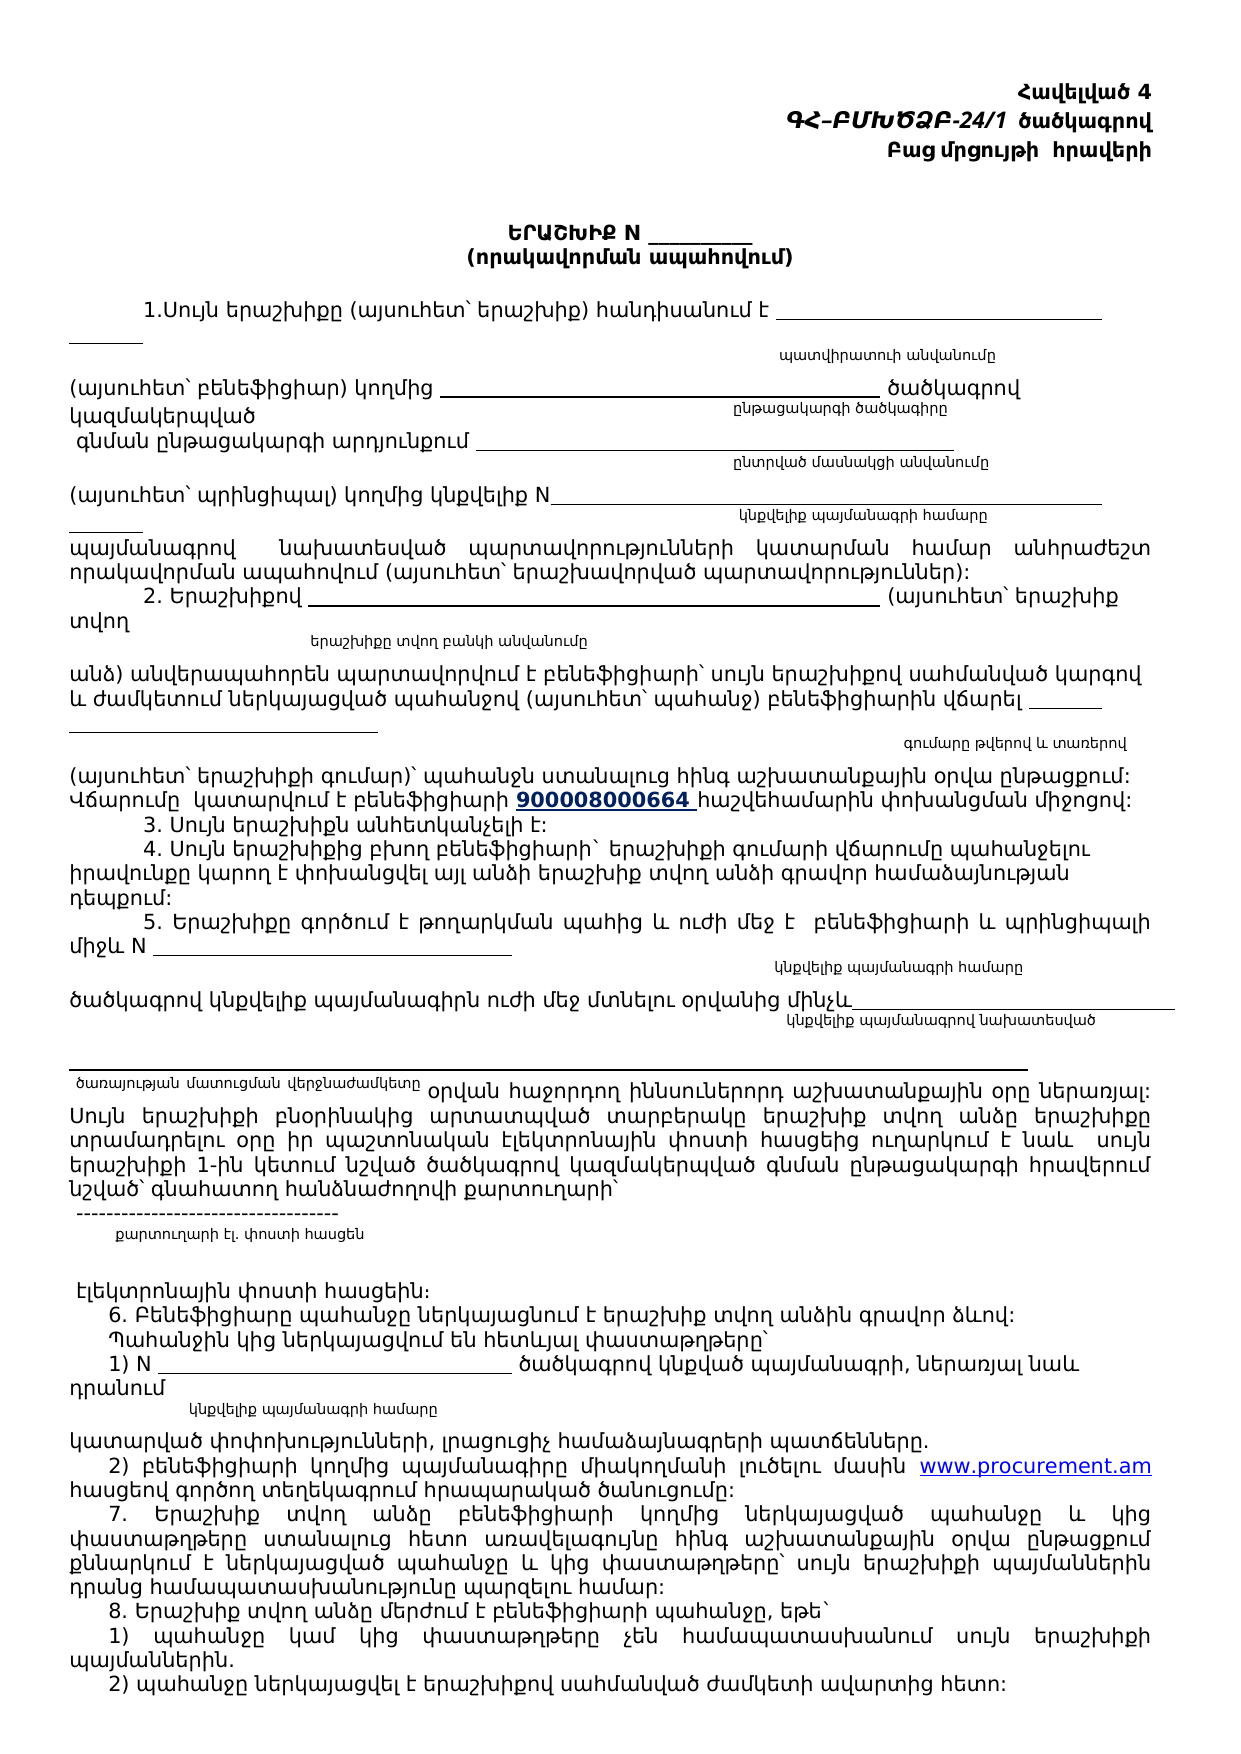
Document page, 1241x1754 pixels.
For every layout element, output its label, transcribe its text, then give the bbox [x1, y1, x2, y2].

text 4. Սույն երաշխիքից բխող բենեֆիցիարի` երաշխիքի գումարի վճարումը պահանջելու իրավունքը կարող է փոխանցվել այլ անձի երաշխիք տվող անձի գրավոր համաձայնության դեպքում: [69, 837, 1152, 910]
text 7. Երաշխիք տվող անձը բենեֆիցիարի կողմից ներկայացված պահանջը և կից փաստաթղթերը ստանալուց հետո առավելագույնը հինգ աշխատանքային օրվա ընթացքում քննարկում է ներկայացված պահանջը և կից փաստաթղթերը՝ սույն երաշխիքի պայմաններին դրանց համապատասխանությունը պարզելու համար: [69, 1502, 1152, 1599]
text 6. Բենեֆիցիարը պահանջը ներկայացնում է երաշխիք տվող անձին գրավոր ձևով: [69, 1303, 1152, 1328]
text ԳՀ–ԲՄԽԾՁԲ-24/1 ծածկագրով [69, 104, 1152, 135]
text 1.Սույն երաշխիքը (այսուհետ՝ երաշխիք) հանդիսանում է [69, 298, 1152, 346]
text 3. Սույն երաշխիքն անհետկանչելի է: [69, 813, 1152, 837]
text անձ) անվերապահորեն պարտավորվում է բենեֆիցիարի՝ սույն երաշխիքով սահմանված կարգով և ժամկետում ներկայացված պահանջով (այսուհետ՝ պահանջ) բենեֆիցիարին վճարել [69, 662, 1152, 735]
text (որակավորման ապահովում) [69, 245, 1152, 269]
text Պահանջին կից ներկայացվում են հետևյալ փաստաթղթերը՝ [69, 1328, 1152, 1352]
list ծառայության մատուցման վերջնաժամկետը օրվան հաջորդող իննսուներորդ աշխատանքային օրը ներառյալ: Սույն երաշխիքի բնօրինակից արտատպված տարբերակը երաշխիք տվող անձը երաշխիքը տրամադրելու օրը իր պաշտոնական էլեկտրոնային փոստի հասցեից ուղարկում է նաև սույն երաշխիքի 1-ին կետում նշված ծածկագրով կազմակերպված գնման ընթացակարգի հրավերում նշված՝ գնահատող հանձնաժողովի քարտուղարի՝ [69, 1075, 1152, 1201]
text պատվիրատուի անվանումը [659, 346, 1152, 376]
text (այսուհետ՝ բենեֆիցիար) կողմից ծածկագրով կազմակերպված ընթացակարգի ծածկագիրը [69, 376, 1152, 429]
list կնքվելիք պայմանագրով նախատեսված [69, 1012, 1152, 1041]
text կնքվելիք պայմանագրի համարը [69, 1400, 1152, 1429]
text 2) պահանջը ներկայացվել է երաշխիքով սահմանված ժամկետի ավարտից հետո: [69, 1672, 1152, 1697]
list քարտուղարի էլ. փոստի հասցեն [69, 1226, 1152, 1255]
text ԵՐԱՇԽԻՔ N __________ [69, 221, 1152, 245]
text Հավելված 4 [69, 80, 1152, 104]
text 2. Երաշխիքով (այսուհետ՝ երաշխիք տվող [69, 584, 1152, 633]
list ծածկագրով կնքվելիք պայմանագիրն ուժի մեջ մտնելու օրվանից մինչև [69, 988, 1152, 1012]
text Բաց մրցույթի հրավերի [69, 135, 1152, 164]
text 2) բենեֆիցիարի կողմից պայմանագիրը միակողմանի լուծելու մասին www.procurement.am հասցեով գործող տեղեկագրում հրապարակած ծանուցումը: [69, 1454, 1152, 1502]
text երաշխիքը տվող բանկի անվանումը [69, 633, 1152, 662]
text կնքվելիք պայմանագրի համարը [585, 958, 1152, 988]
text գնման ընթացակարգի արդյունքում [69, 429, 1152, 453]
text ընտրված մասնակցի անվանումը [69, 453, 1152, 483]
list էլեկտրոնային փոստի հասցեին։ [69, 1279, 1152, 1303]
list ----------------------------------- [69, 1201, 1152, 1226]
text 8. Երաշխիք տվող անձը մերժում է բենեֆիցիարի պահանջը, եթե` [69, 1599, 1152, 1624]
text 1) N ծածկագրով կնքված պայմանագրի, ներառյալ նաև դրանում [69, 1352, 1152, 1400]
text (այսուհետ՝ երաշխիքի գումար)՝ պահանջն ստանալուց հինգ աշխատանքային օրվա ընթացքում: Վճարումը կատարվում է բենեֆիցիարի 900008000664 հաշվեհամարին փոխանցման միջոցով: [69, 764, 1152, 813]
text 5. Երաշխիքը գործում է թողարկման պահից և ուժի մեջ է բենեֆիցիարի և պրինցիպալի միջև N [69, 910, 1152, 958]
text պայմանագրով նախատեսված պարտավորությունների կատարման համար անհրաժեշտ որակավորման ապահովում (այսուհետ՝ երաշխավորված պարտավորություններ): [69, 536, 1152, 584]
text գումարը թվերով և տառերով [807, 735, 1152, 764]
text (այսուհետ՝ պրինցիպալ) կողմից կնքվելիք N կնքվելիք պայմանագրի համարը [69, 483, 1152, 536]
text կատարված փոփոխությունների, լրացուցիչ համաձայնագրերի պատճենները. [69, 1429, 1152, 1454]
text 1) պահանջը կամ կից փաստաթղթերը չեն համապատասխանում սույն երաշխիքի պայմաններին. [69, 1624, 1152, 1672]
